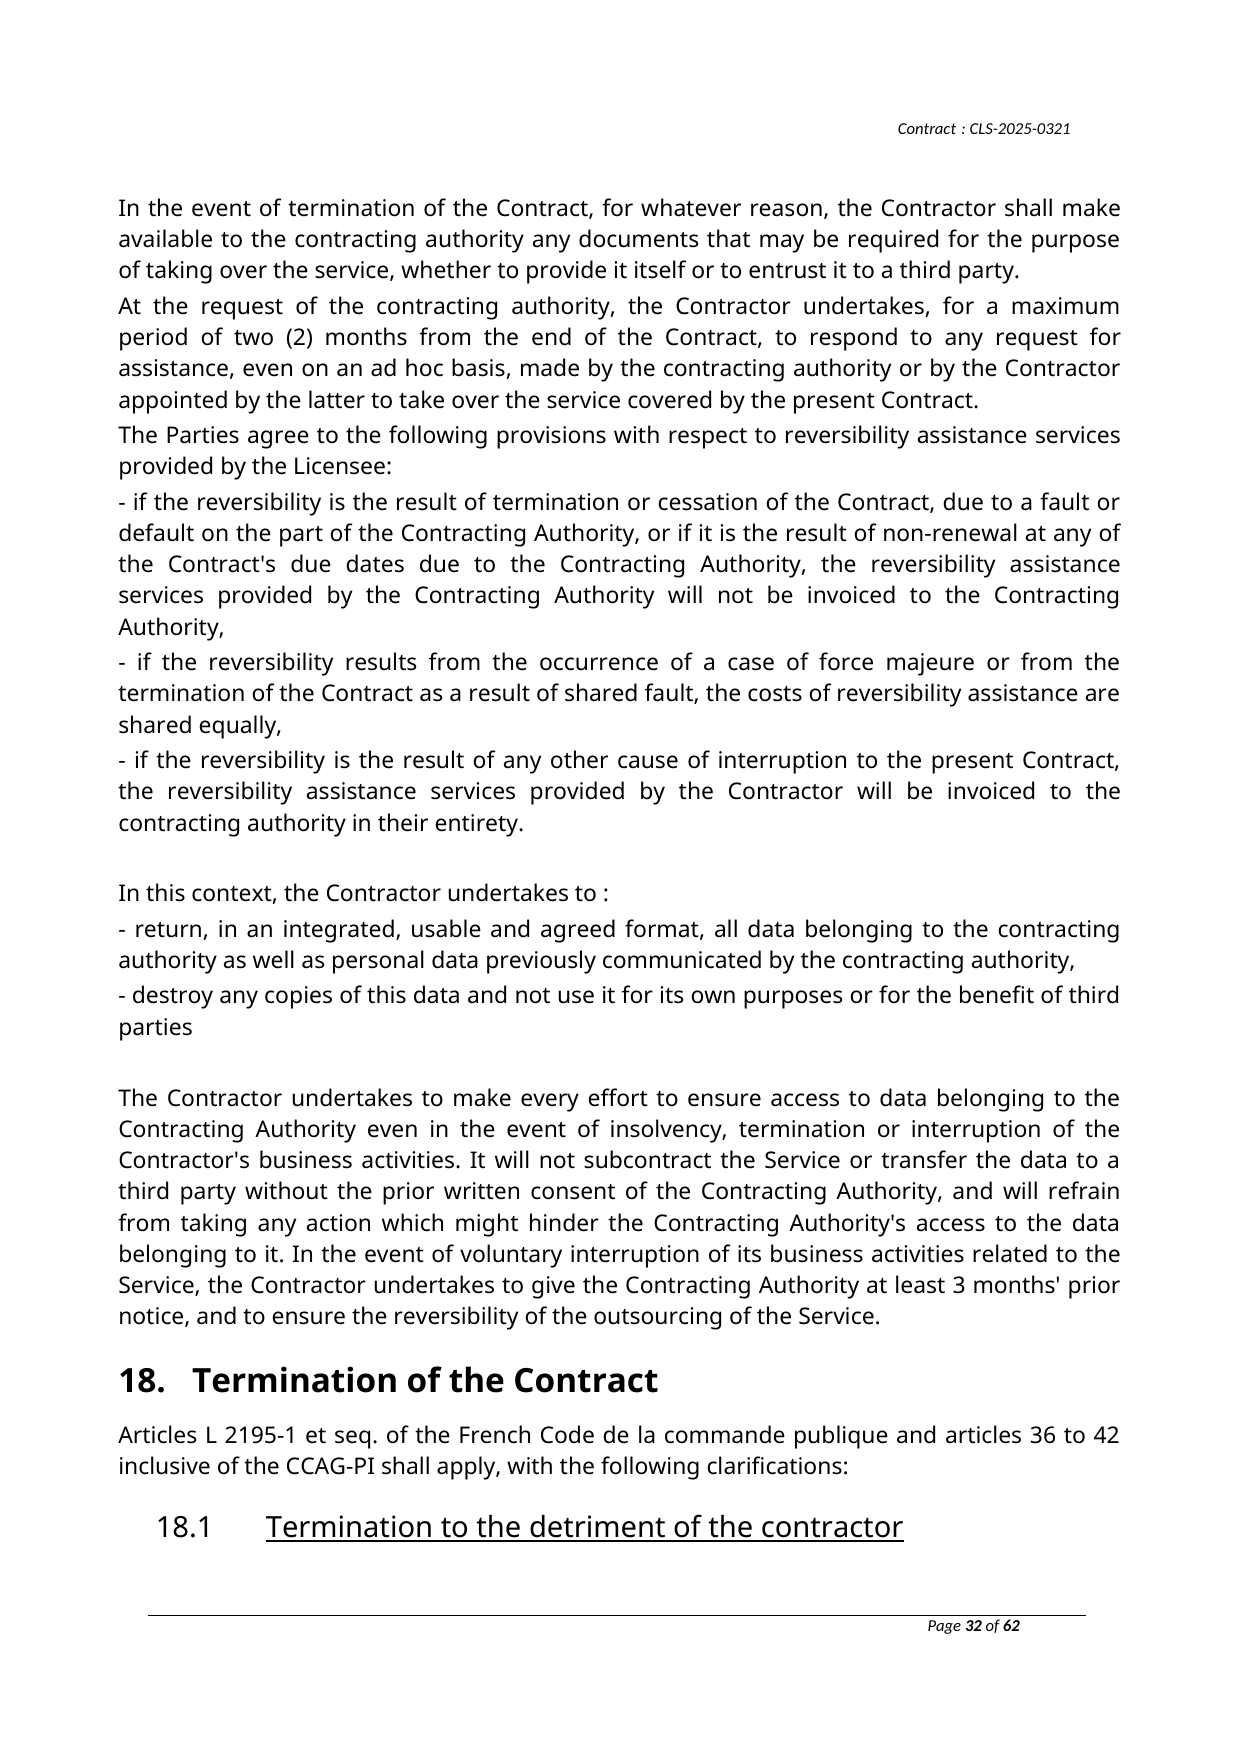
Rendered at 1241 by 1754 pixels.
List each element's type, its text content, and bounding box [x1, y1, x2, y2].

text The Parties agree to the following provisions with respect to reversibility assistance services provided by the Licensee: [118, 419, 1122, 482]
text Articles L 2195-1 et seq. of the French Code de la commande publique and articles 36 to 42 inclusive of the CCAG-PI shall apply, with the following clarifications: [118, 1419, 1122, 1481]
text - if the reversibility results from the occurrence of a case of force majeure or from the termination of the Contract as a result of shared fault, the costs of reversibility assistance are shared equally, [118, 646, 1122, 740]
text - if the reversibility is the result of termination or cessation of the Contract, due to a fault or default on the part of the Contracting Authority, or if it is the result of non-renewal at any of the Contract's due dates due to the Contracting Authority, the reversibility assistance services provided by the Contracting Authority will not be invoiced to the Contracting Authority, [118, 486, 1122, 642]
text Termination of the Contract [118, 1357, 1122, 1402]
text Termination to the detriment of the contractor [156, 1506, 1122, 1546]
text At the request of the contracting authority, the Contractor undertakes, for a maximum period of two (2) months from the end of the Contract, to respond to any request for assistance, even on an ad hoc basis, made by the contracting authority or by the Contractor appointed by the latter to take over the service covered by the present Contract. [118, 290, 1122, 415]
text In the event of termination of the Contract, for whatever reason, the Contractor shall make available to the contracting authority any documents that may be required for the purpose of taking over the service, whether to provide it itself or to entrust it to a third party. [118, 192, 1122, 286]
text In this context, the Contractor undertakes to : [118, 877, 1122, 909]
text - destroy any copies of this data and not use it for its own purposes or for the benefit of third parties [118, 979, 1122, 1042]
text - if the reversibility is the result of any other cause of interruption to the present Contract, the reversibility assistance services provided by the Contractor will be invoiced to the contracting authority in their entirety. [118, 744, 1122, 838]
text The Contractor undertakes to make every effort to ensure access to data belonging to the Contracting Authority even in the event of insolvency, termination or interruption of the Contractor's business activities. It will not subcontract the Service or transfer the data to a third party without the prior written consent of the Contracting Authority, and will refrain from taking any action which might hinder the Contracting Authority's access to the data belonging to it. In the event of voluntary interruption of its business activities related to the Service, the Contractor undertakes to give the Contracting Authority at least 3 months' prior notice, and to ensure the reversibility of the outsourcing of the Service. [118, 1082, 1122, 1332]
text - return, in an integrated, usable and agreed format, all data belonging to the contracting authority as well as personal data previously communicated by the contracting authority, [118, 913, 1122, 975]
